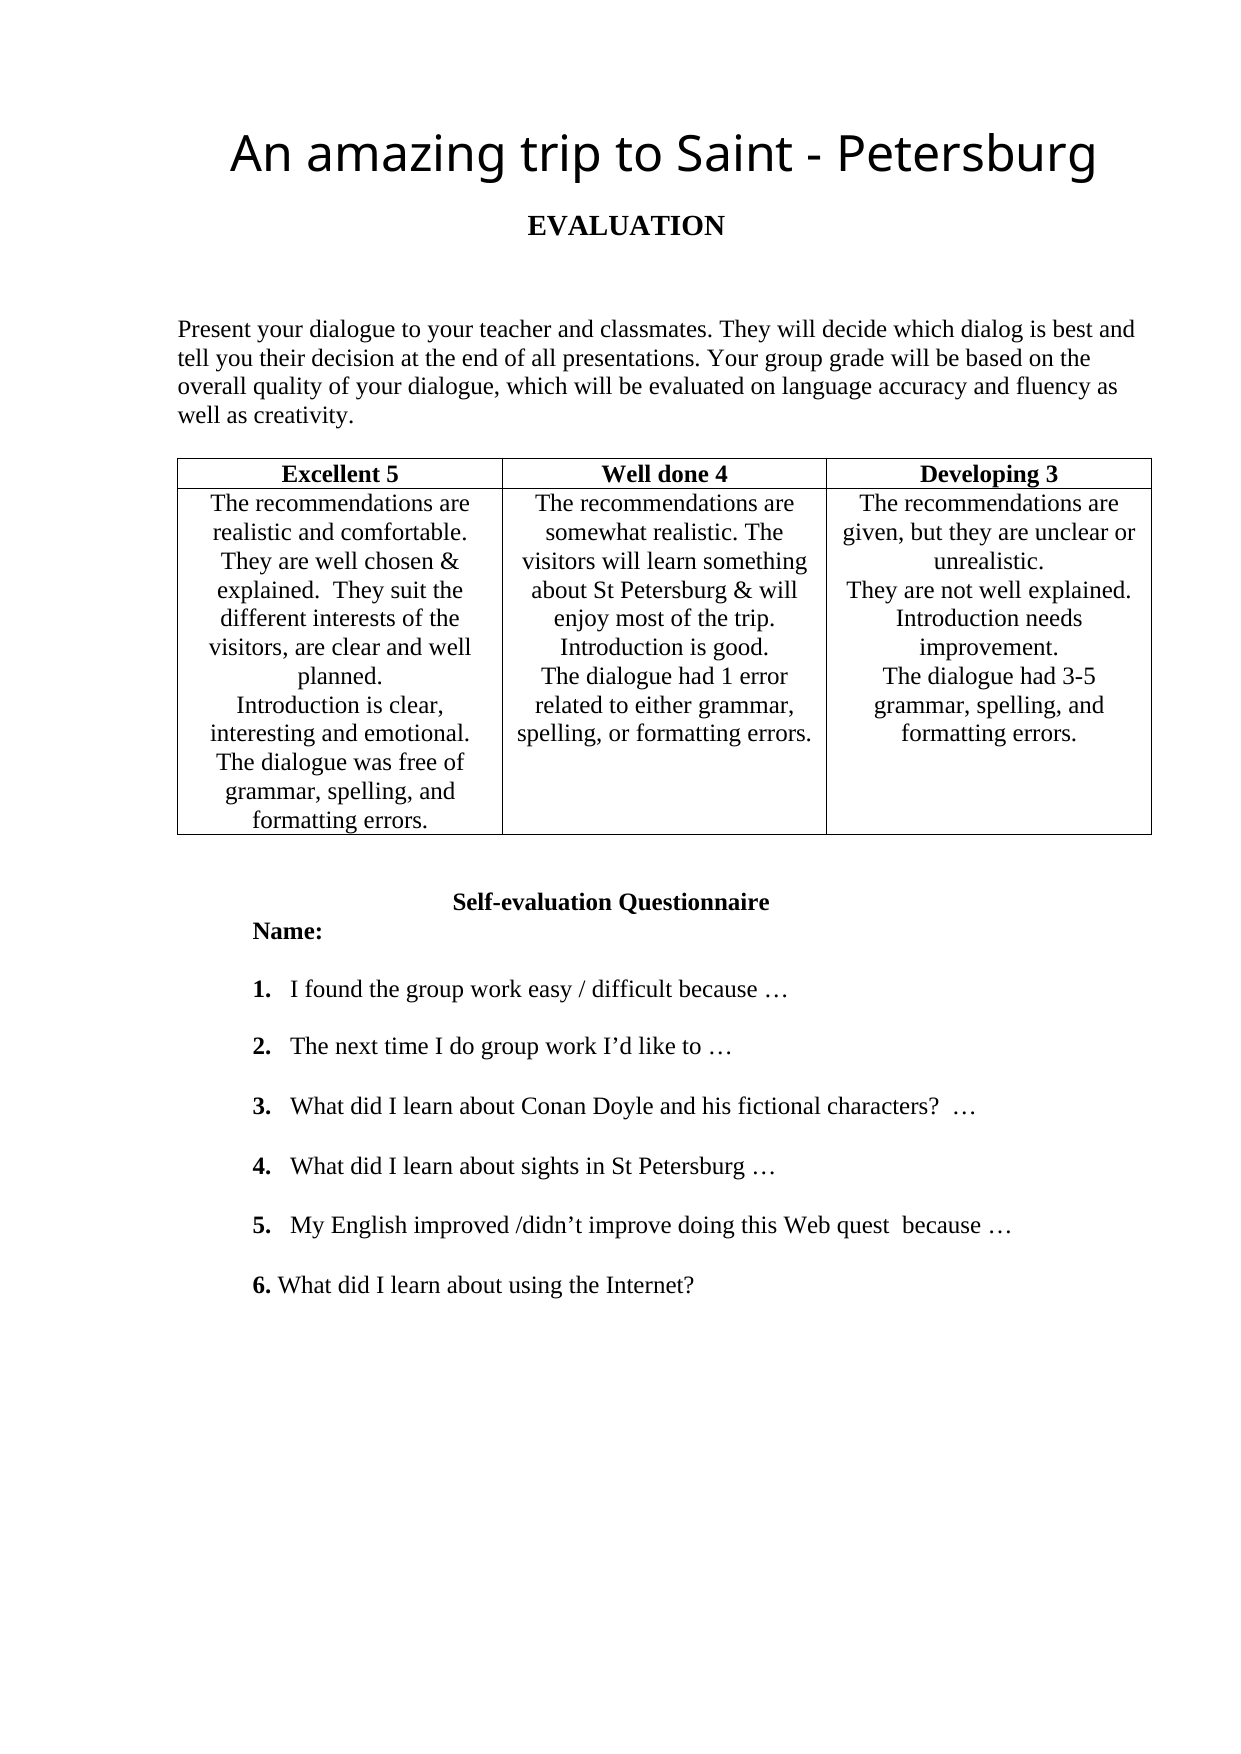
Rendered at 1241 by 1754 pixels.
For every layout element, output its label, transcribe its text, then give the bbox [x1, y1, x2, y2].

list What did I learn about sights in St Petersburg … [252, 1151, 1152, 1179]
table_cell The recommendations are given, but they are unclear or unrealistic. They are not well explained. Introduction needs improvement. The dialogue had 3-5 grammar, spelling, and formatting errors. [827, 489, 1151, 833]
text Present your dialogue to your teacher and classmates. They will decide which dialog is best and tell you their decision at the end of all presentations. Your group grade will be based on the overall quality of your dialogue, which will be evaluated on language accuracy and fluency as well as creativity. [177, 314, 1152, 429]
text An amazing trip to Saint - Petersburg [177, 118, 1152, 186]
table_header Well done 4 [503, 459, 826, 487]
table_cell The recommendations are realistic and comfortable. They are well chosen & explained. They suit the different interests of the visitors, are clear and well planned. Introduction is clear, interesting and emotional. The dialogue was free of grammar, spelling, and formatting errors. [178, 489, 502, 833]
table_header Developing 3 [827, 459, 1151, 487]
list I found the group work easy / difficult because … [252, 974, 1152, 1002]
list What did I learn about Conan Doyle and his fictional characters? … [252, 1091, 1152, 1120]
table_header Excellent 5 [178, 459, 502, 487]
list Name: [252, 916, 1152, 945]
text EVALUATION [177, 208, 1152, 242]
list The next time I do group work I’d like to … [252, 1031, 1152, 1060]
list My English improved /didn’t improve doing this Web quest because … [252, 1211, 1152, 1239]
list 6. What did I learn about using the Internet? [252, 1270, 1152, 1299]
table_cell The recommendations are somewhat realistic. The visitors will learn something about St Petersburg & will enjoy most of the trip. Introduction is good. The dialogue had 1 error related to either grammar, spelling, or formatting errors. [503, 489, 826, 833]
list Self-evaluation Questionnaire [252, 887, 1152, 916]
